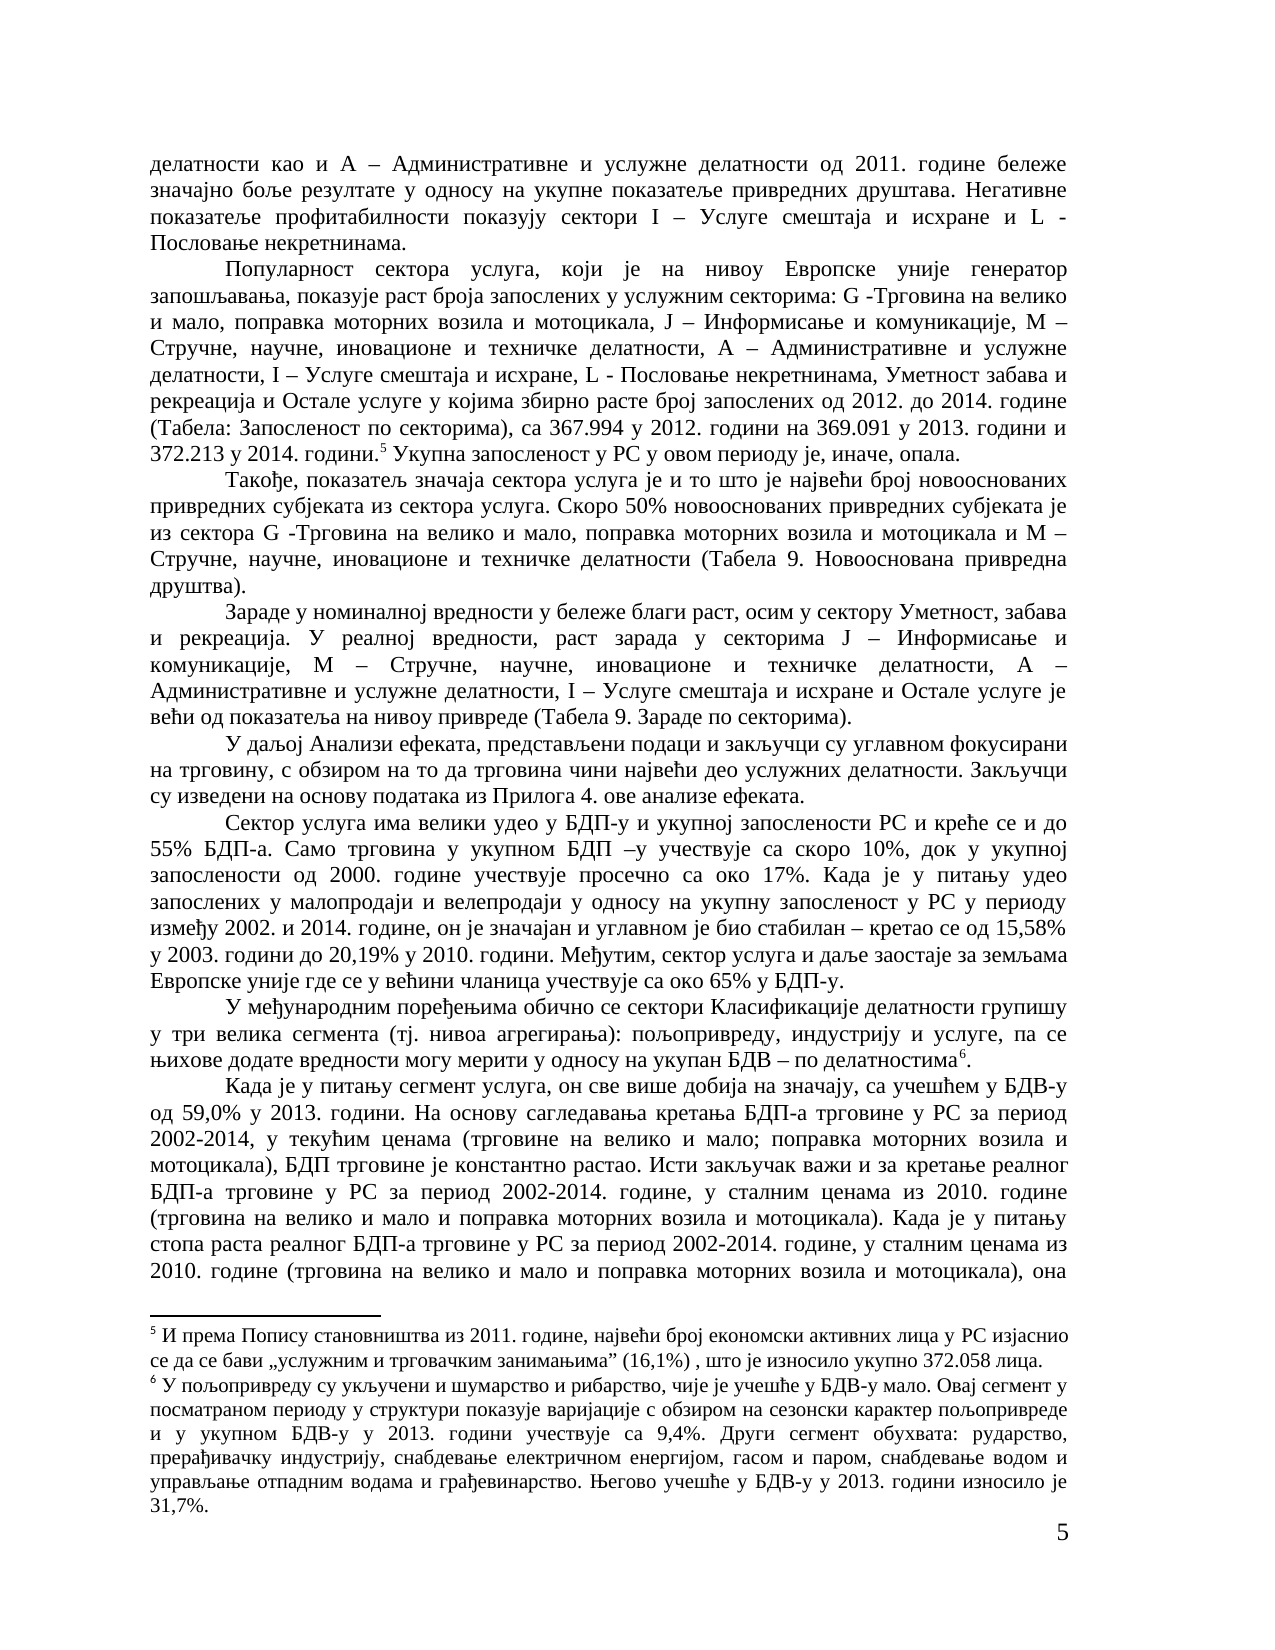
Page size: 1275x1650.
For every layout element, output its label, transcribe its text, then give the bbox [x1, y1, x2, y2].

text Такође, показатељ значаја сектора услуга је и то што је највећи број новооснованих привредних субјеката из сектора услуга. Скоро 50% новооснованих привредних субјеката је из сектора G -Трговина на велико и мало, поправка моторних возила и мотоцикала и М – Стручне, научне, иновационе и техничке делатности (Табела 9. Новооснована привредна друштва). [150, 466, 1069, 598]
text Сектор услуга има велики удео у БДП-у и укупној запослености РС и креће се и до 55% БДП-а. Само трговина у укупном БДП –у учествује са скоро 10%, док у укупној запослености од 2000. године учествује просечно са око 17%. Када је у питању удео запослених у малопродаји и велепродаји у односу на укупну запосленост у РС у периоду између 2002. и 2014. године, он је значајан и углавном је био стабилан – кретао се од 15,58% у 2003. години до 20,19% у 2010. години. Међутим, сектор услуга и даље заостаје за земљама Европске уније где се у већини чланица учествује са око 65% у БДП-у. [150, 809, 1069, 993]
text Зараде у номиналној вредности у бележе благи раст, осим у сектору Уметност, забава и рекреација. У реалној вредности, раст зарада у секторима Ј – Информисање и комуникације, М – Стручне, научне, иновационе и техничке делатности, А – Административне и услужне делатности, I – Услуге смештаја и исхране и Остале услуге је већи од показатеља на нивоу привреде (Табела 9. Зараде по секторима). [150, 598, 1069, 730]
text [150, 150, 1069, 255]
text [150, 1072, 1069, 1283]
text Популарност сектора услуга, који је на нивоу Европске уније генератор запошљавања, показује раст броја запослених у услужним секторима: G -Трговина на велико и мало, поправка моторних возила и мотоцикала, Ј – Информисање и комуникације, М – Стручне, научне, иновационе и техничке делатности, А – Административне и услужне делатности, I – Услуге смештаја и исхране, L - Пословање некретнинама, Уметност забава и рекреација и Остале услуге у којима збирно расте број запослених од 2012. до 2014. године (Табела: Запосленост по секторима), са 367.994 у 2012. години на 369.091 у 2013. години и 372.213 у 2014. години. Укупна запосленост у РС у овом периоду је, иначе, опала. [150, 255, 1069, 466]
text У даљој Анализи ефеката, представљени подаци и закључци су углавном фокусирани на трговину, с обзиром на то да трговина чини највећи део услужних делатности. Закључци су изведени на основу података из Прилога 4. ове анализе ефеката. [150, 730, 1069, 809]
text У међународним поређењима обично се сектори Класификације делатности групишу у три велика сегмента (тј. нивоа агрегирања): пољопривреду, индустрију и услуге, па се њихове додате вредности могу мерити у односу на укупан БДВ – по делатностима. [150, 993, 1069, 1072]
